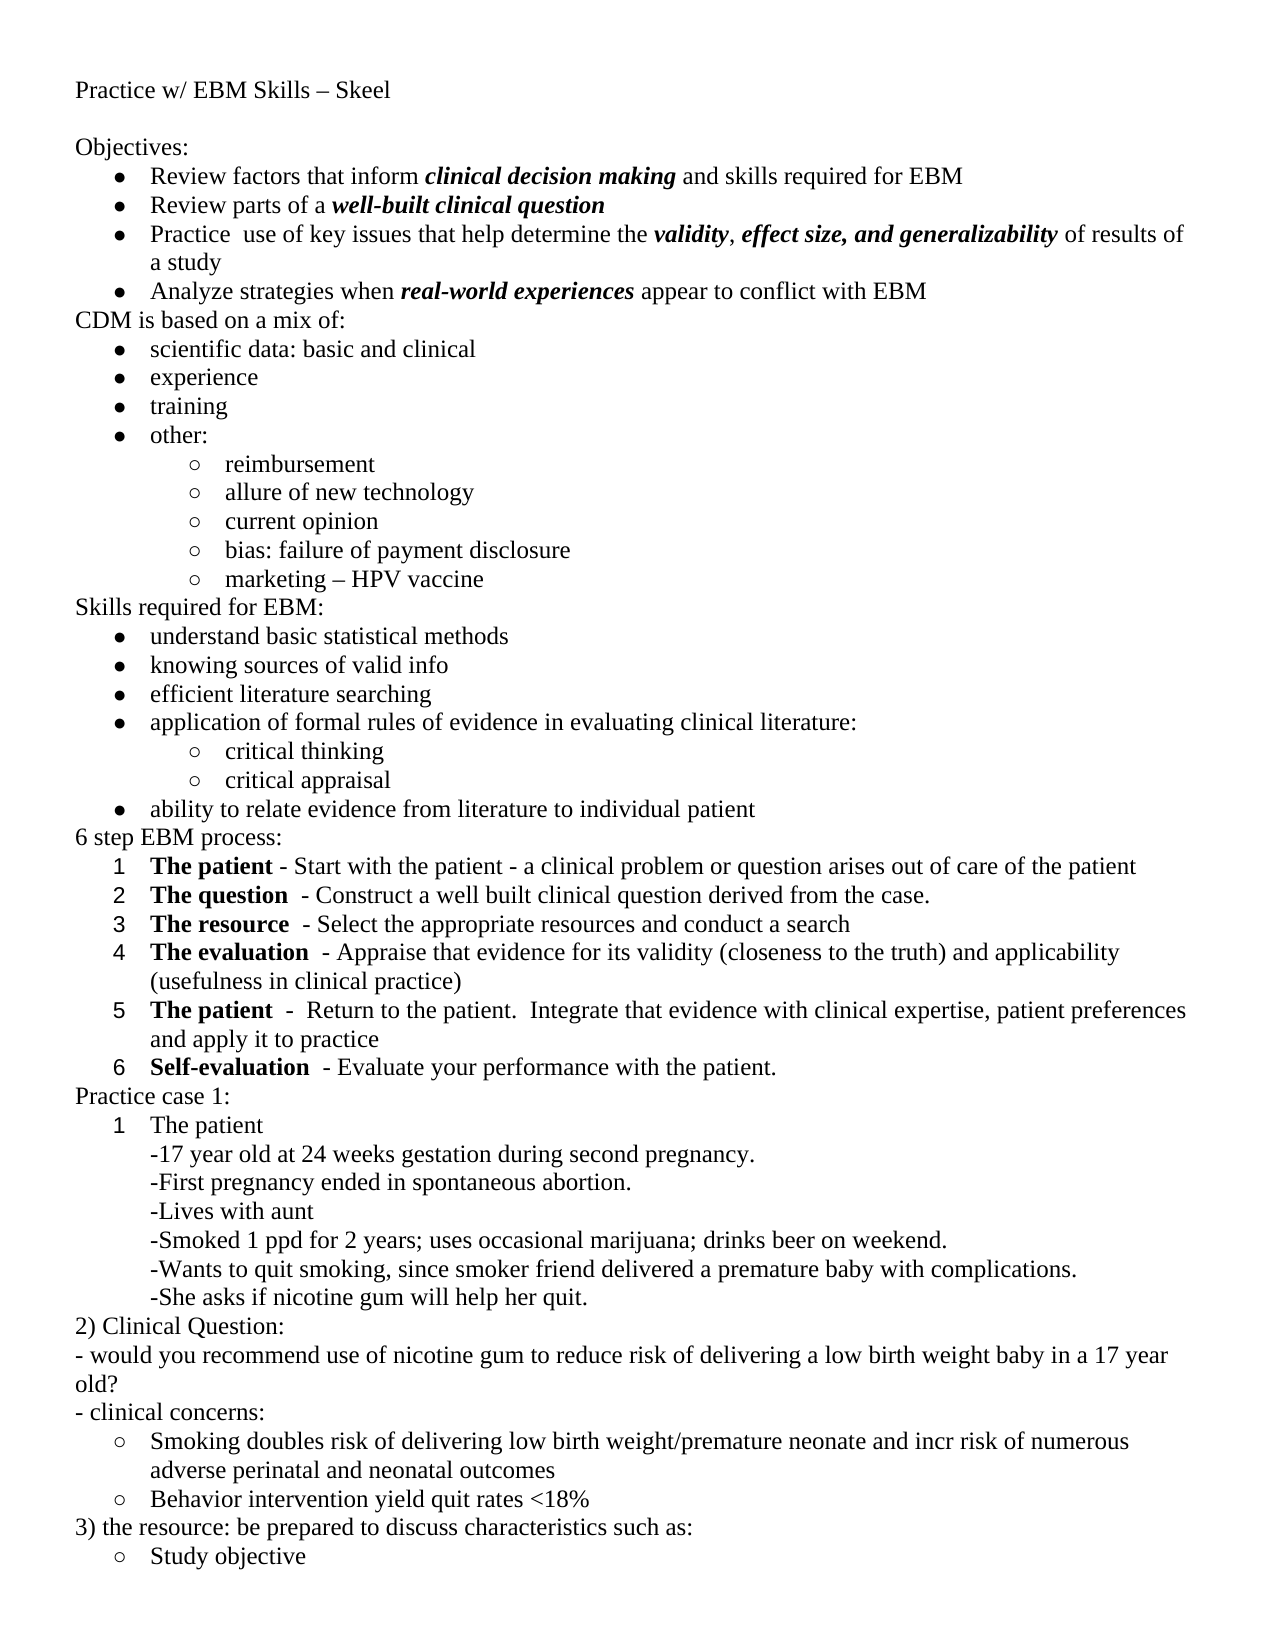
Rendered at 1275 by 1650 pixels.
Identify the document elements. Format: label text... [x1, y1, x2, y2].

list Smoking doubles risk of delivering low birth weight/premature neonate and incr risk of numerous adverse perinatal and neonatal outcomes [113, 1426, 1200, 1484]
text 6 step EBM process: [75, 822, 1200, 851]
list marketing – HPV vaccine [188, 564, 1200, 592]
list Analyze strategies when real-world experiences appear to conflict with EBM [113, 276, 1200, 305]
list The patient [113, 1110, 1200, 1139]
list understand basic statistical methods [113, 621, 1200, 650]
list other: [113, 420, 1200, 449]
list Study objective [113, 1541, 1200, 1570]
text Skills required for EBM: [75, 592, 1200, 621]
list critical thinking [188, 736, 1200, 765]
list knowing sources of valid info [113, 650, 1200, 679]
list application of formal rules of evidence in evaluating clinical literature: [113, 707, 1200, 736]
list critical appraisal [188, 765, 1200, 794]
text 3) the resource: be prepared to discuss characteristics such as: [75, 1512, 1200, 1541]
list ability to relate evidence from literature to individual patient [113, 794, 1200, 822]
text Objectives: [75, 132, 1200, 161]
list Behavior intervention yield quit rates <18% [113, 1484, 1200, 1512]
list The resource - Select the appropriate resources and conduct a search [113, 909, 1200, 937]
text -Smoked 1 ppd for 2 years; uses occasional marijuana; drinks beer on weekend. [150, 1225, 1200, 1254]
list current opinion [188, 506, 1200, 535]
text -Lives with aunt [150, 1196, 1200, 1225]
list bias: failure of payment disclosure [188, 535, 1200, 564]
text 2) Clinical Question: [75, 1311, 1200, 1340]
list Practice use of key issues that help determine the validity, effect size, and generalizability of results of a study [113, 219, 1200, 276]
text -She asks if nicotine gum will help her quit. [150, 1282, 1200, 1311]
list efficient literature searching [113, 679, 1200, 707]
list The question - Construct a well built clinical question derived from the case. [113, 880, 1200, 909]
list scientific data: basic and clinical [113, 334, 1200, 362]
text - would you recommend use of nicotine gum to reduce risk of delivering a low birth weight baby in a 17 year old? [75, 1340, 1200, 1397]
text Practice w/ EBM Skills – Skeel [75, 75, 1200, 104]
text -17 year old at 24 weeks gestation during second pregnancy. [150, 1139, 1200, 1167]
list reimbursement [188, 449, 1200, 477]
list training [113, 391, 1200, 420]
text -First pregnancy ended in spontaneous abortion. [150, 1167, 1200, 1196]
text -Wants to quit smoking, since smoker friend delivered a premature baby with complications. [150, 1254, 1200, 1282]
list Review parts of a well-built clinical question [113, 190, 1200, 219]
list The evaluation - Appraise that evidence for its validity (closeness to the truth) and applicability (usefulness in clinical practice) [113, 937, 1200, 995]
text Practice case 1: [75, 1081, 1200, 1110]
list The patient - Start with the patient - a clinical problem or question arises out of care of the patient [113, 851, 1200, 880]
text CDM is based on a mix of: [75, 305, 1200, 334]
list Review factors that inform clinical decision making and skills required for EBM [113, 161, 1200, 190]
list Self-evaluation - Evaluate your performance with the patient. [113, 1052, 1200, 1081]
list experience [113, 362, 1200, 391]
list The patient - Return to the patient. Integrate that evidence with clinical expertise, patient preferences and apply it to practice [113, 995, 1200, 1052]
text - clinical concerns: [75, 1397, 1200, 1426]
list allure of new technology [188, 477, 1200, 506]
